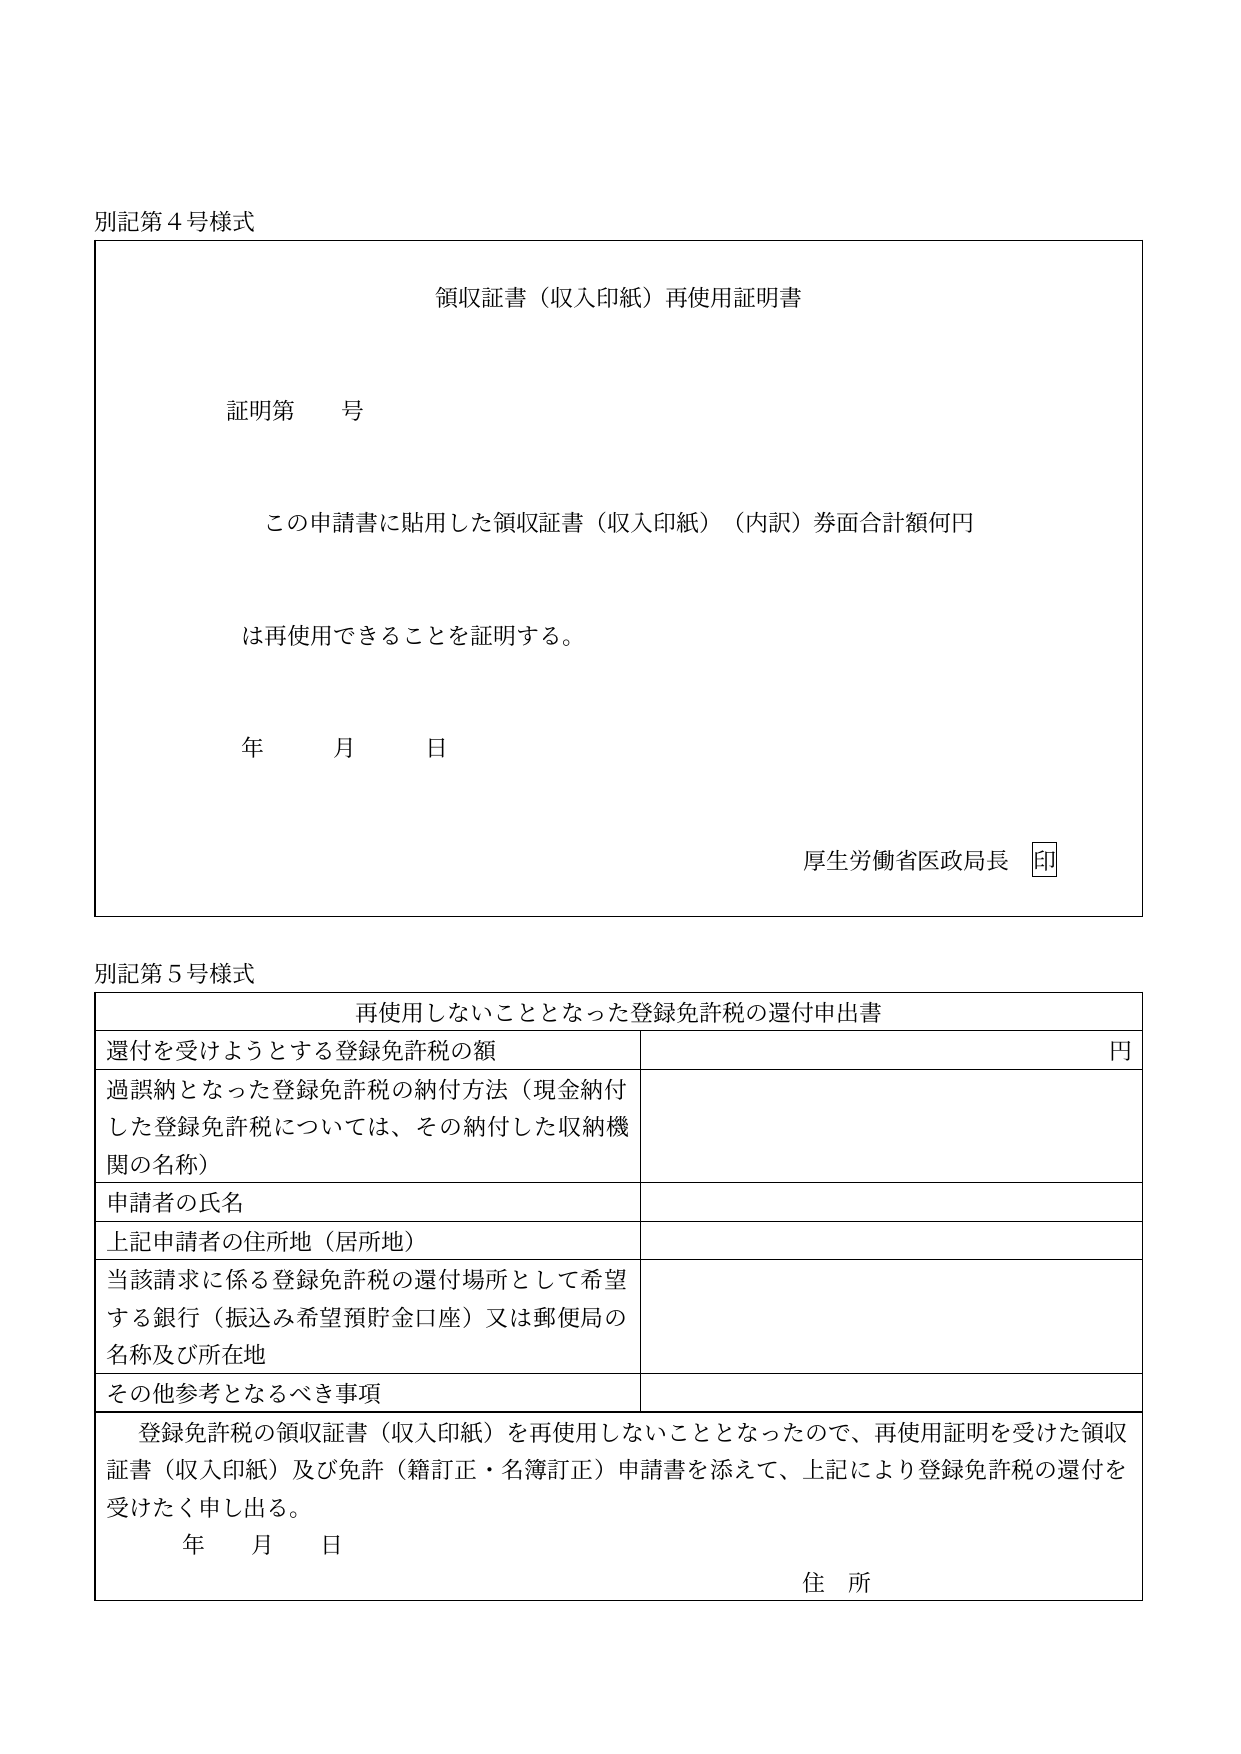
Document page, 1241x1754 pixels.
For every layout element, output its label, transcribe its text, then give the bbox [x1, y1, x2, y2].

table_cell 円 [641, 1031, 1142, 1069]
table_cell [96, 1413, 1142, 1600]
table_cell 還付を受けようとする登録免許税の額 [96, 1031, 640, 1069]
table_cell 過誤納となった登録免許税の納付方法（現金納付した登録免許税については、その納付した収納機関の名称） [96, 1070, 640, 1182]
text 別記第４号様式 [94, 202, 1146, 239]
table_cell その他参考となるべき事項 [96, 1374, 640, 1411]
table_cell 当該請求に係る登録免許税の還付場所として希望する銀行（振込み希望預貯金口座）又は郵便局の名称及び所在地 [96, 1260, 640, 1373]
table_header 領収証書（収入印紙）再使用証明書 証明第 号 この申請書に貼用した領収証書（収入印紙）（内訳）券面合計額何円 は再使用できることを証明する。 年 月 日 厚生労働省医政局長 印 [96, 241, 1142, 916]
table_cell [641, 1183, 1142, 1221]
table_cell [641, 1070, 1142, 1182]
text 別記第５号様式 [94, 954, 1146, 992]
table_cell [641, 1260, 1142, 1373]
table_cell [641, 1222, 1142, 1259]
table_cell 上記申請者の住所地（居所地） [96, 1222, 640, 1259]
table_cell 申請者の氏名 [96, 1183, 640, 1221]
table_header 再使用しないこととなった登録免許税の還付申出書 [96, 993, 1142, 1030]
table_cell [641, 1374, 1142, 1411]
